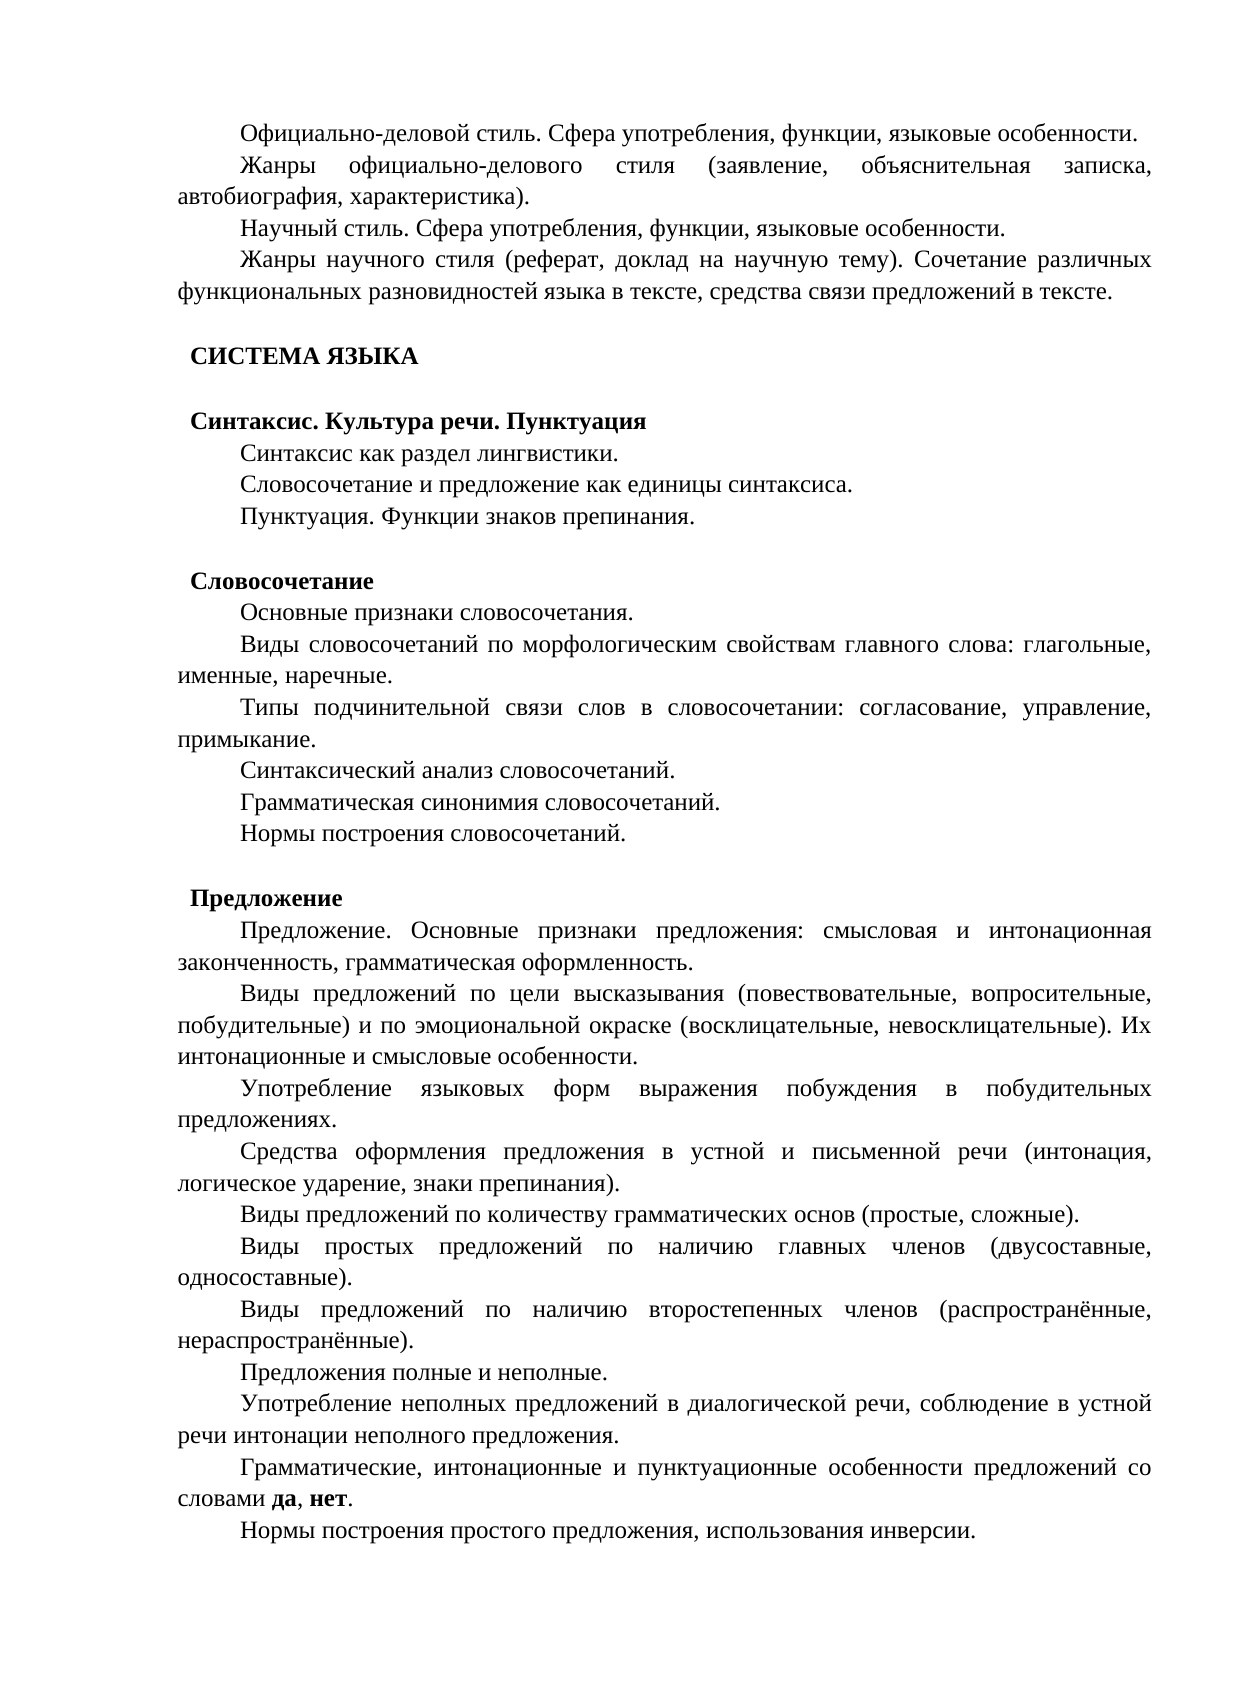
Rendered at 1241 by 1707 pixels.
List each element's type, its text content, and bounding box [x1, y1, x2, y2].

text Словосочетание и предложение как единицы синтаксиса. [177, 469, 1152, 498]
text Средства оформления предложения в устной и письменной речи (интонация, логическое ударение, знаки препинания). [177, 1136, 1152, 1196]
text Словосочетание [190, 566, 1152, 595]
text Жанры научного стиля (реферат, доклад на научную тему). Сочетание различных функциональных разновидностей языка в тексте, средства связи предложений в тексте. [177, 244, 1152, 305]
text Употребление языковых форм выражения побуждения в побудительных предложениях. [177, 1073, 1152, 1133]
text Виды словосочетаний по морфологическим свойствам главного слова: глагольные, именные, наречные. [177, 629, 1152, 689]
text Виды простых предложений по наличию главных членов (двусоставные, односоставные). [177, 1231, 1152, 1291]
text Предложения полные и неполные. [177, 1357, 1152, 1386]
text Официально-деловой стиль. Сфера употребления, функции, языковые особенности. [177, 118, 1152, 147]
text Грамматическая синонимия словосочетаний. [177, 787, 1152, 816]
text Жанры официально-делового стиля (заявление, объяснительная записка, автобиография, характеристика). [177, 150, 1152, 210]
text СИСТЕМА ЯЗЫКА [190, 341, 1152, 370]
text Синтаксис как раздел лингвистики. [177, 438, 1152, 466]
text Грамматические, интонационные и пунктуационные особенности предложений со словами да, нет. [177, 1452, 1152, 1512]
text Виды предложений по количеству грамматических основ (простые, сложные). [177, 1199, 1152, 1228]
text Синтаксис. Культура речи. Пунктуация [190, 406, 1152, 435]
text Предложение. Основные признаки предложения: смысловая и интонационная законченность, грамматическая оформленность. [177, 915, 1152, 975]
text Виды предложений по цели высказывания (повествовательные, вопросительные, побудительные) и по эмоциональной окраске (восклицательные, невосклицательные). Их интонационные и смысловые особенности. [177, 978, 1152, 1070]
text Основные признаки словосочетания. [177, 597, 1152, 626]
text Типы подчинительной связи слов в словосочетании: согласование, управление, примыкание. [177, 692, 1152, 752]
text Виды предложений по наличию второстепенных членов (распространённые, нераспространённые). [177, 1294, 1152, 1354]
text Научный стиль. Сфера употребления, функции, языковые особенности. [177, 213, 1152, 242]
text Употребление неполных предложений в диалогической речи, соблюдение в устной речи интонации неполного предложения. [177, 1388, 1152, 1449]
text Синтаксический анализ словосочетаний. [177, 755, 1152, 784]
text Нормы построения простого предложения, использования инверсии. [177, 1515, 1152, 1543]
text Пунктуация. Функции знаков препинания. [177, 501, 1152, 529]
text Нормы построения словосочетаний. [177, 818, 1152, 847]
text Предложение [190, 883, 1152, 912]
